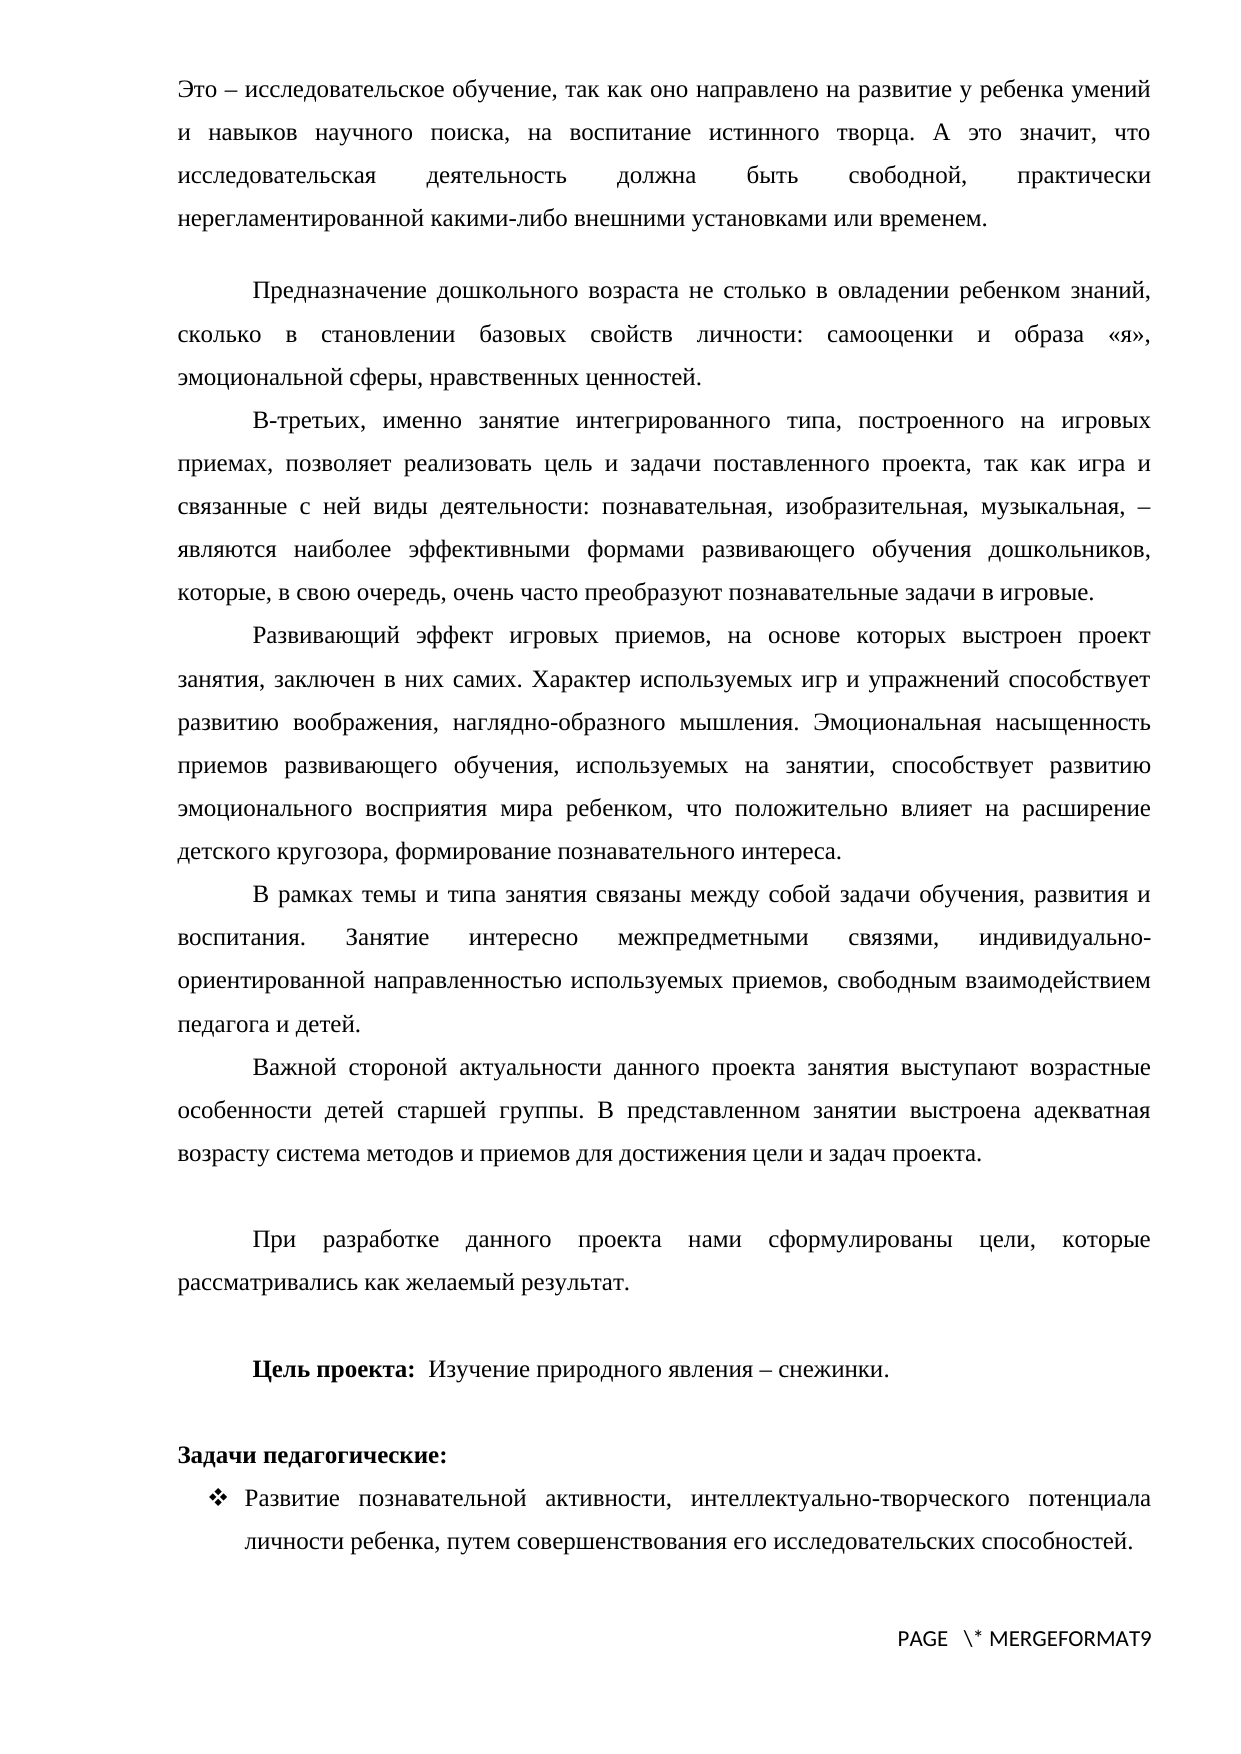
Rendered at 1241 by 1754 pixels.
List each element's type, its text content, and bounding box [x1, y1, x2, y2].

list Развитие познавательной активности, интеллектуально-творческого потенциала личности ребенка, путем совершенствования его исследовательских способностей. [207, 1483, 1152, 1555]
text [177, 74, 1152, 232]
text При разработке данного проекта нами сформулированы цели, которые рассматривались как желаемый результат. [177, 1224, 1152, 1296]
text В рамках темы и типа занятия связаны между собой задачи обучения, развития и воспитания. Занятие интересно межпредметными связями, индивидуально-ориентированной направленностью используемых приемов, свободным взаимодействием педагога и детей. [177, 879, 1152, 1037]
text Предназначение дошкольного возраста не столько в овладении ребенком знаний, сколько в становлении базовых свойств личности: самооценки и образа «я», эмоциональной сферы, нравственных ценностей. [177, 276, 1152, 391]
text Развивающий эффект игровых приемов, на основе которых выстроен проект занятия, заключен в них самих. Характер используемых игр и упражнений способствует развитию воображения, наглядно-образного мышления. Эмоциональная насыщенность приемов развивающего обучения, используемых на занятии, способствует развитию эмоционального восприятия мира ребенком, что положительно влияет на расширение детского кругозора, формирование познавательного интереса. [177, 621, 1152, 865]
text В-третьих, именно занятие интегрированного типа, построенного на игровых приемах, позволяет реализовать цель и задачи поставленного проекта, так как игра и связанные с ней виды деятельности: познавательная, изобразительная, музыкальная, – являются наиболее эффективными формами развивающего обучения дошкольников, которые, в свою очередь, очень часто преобразуют познавательные задачи в игровые. [177, 405, 1152, 606]
text Важной стороной актуальности данного проекта занятия выступают возрастные особенности детей старшей группы. В представленном занятии выстроена адекватная возрасту система методов и приемов для достижения цели и задач проекта. [177, 1052, 1152, 1167]
text Задачи педагогические: [177, 1440, 1152, 1469]
text Цель проекта: Изучение природного явления – снежинки. [177, 1354, 1152, 1382]
